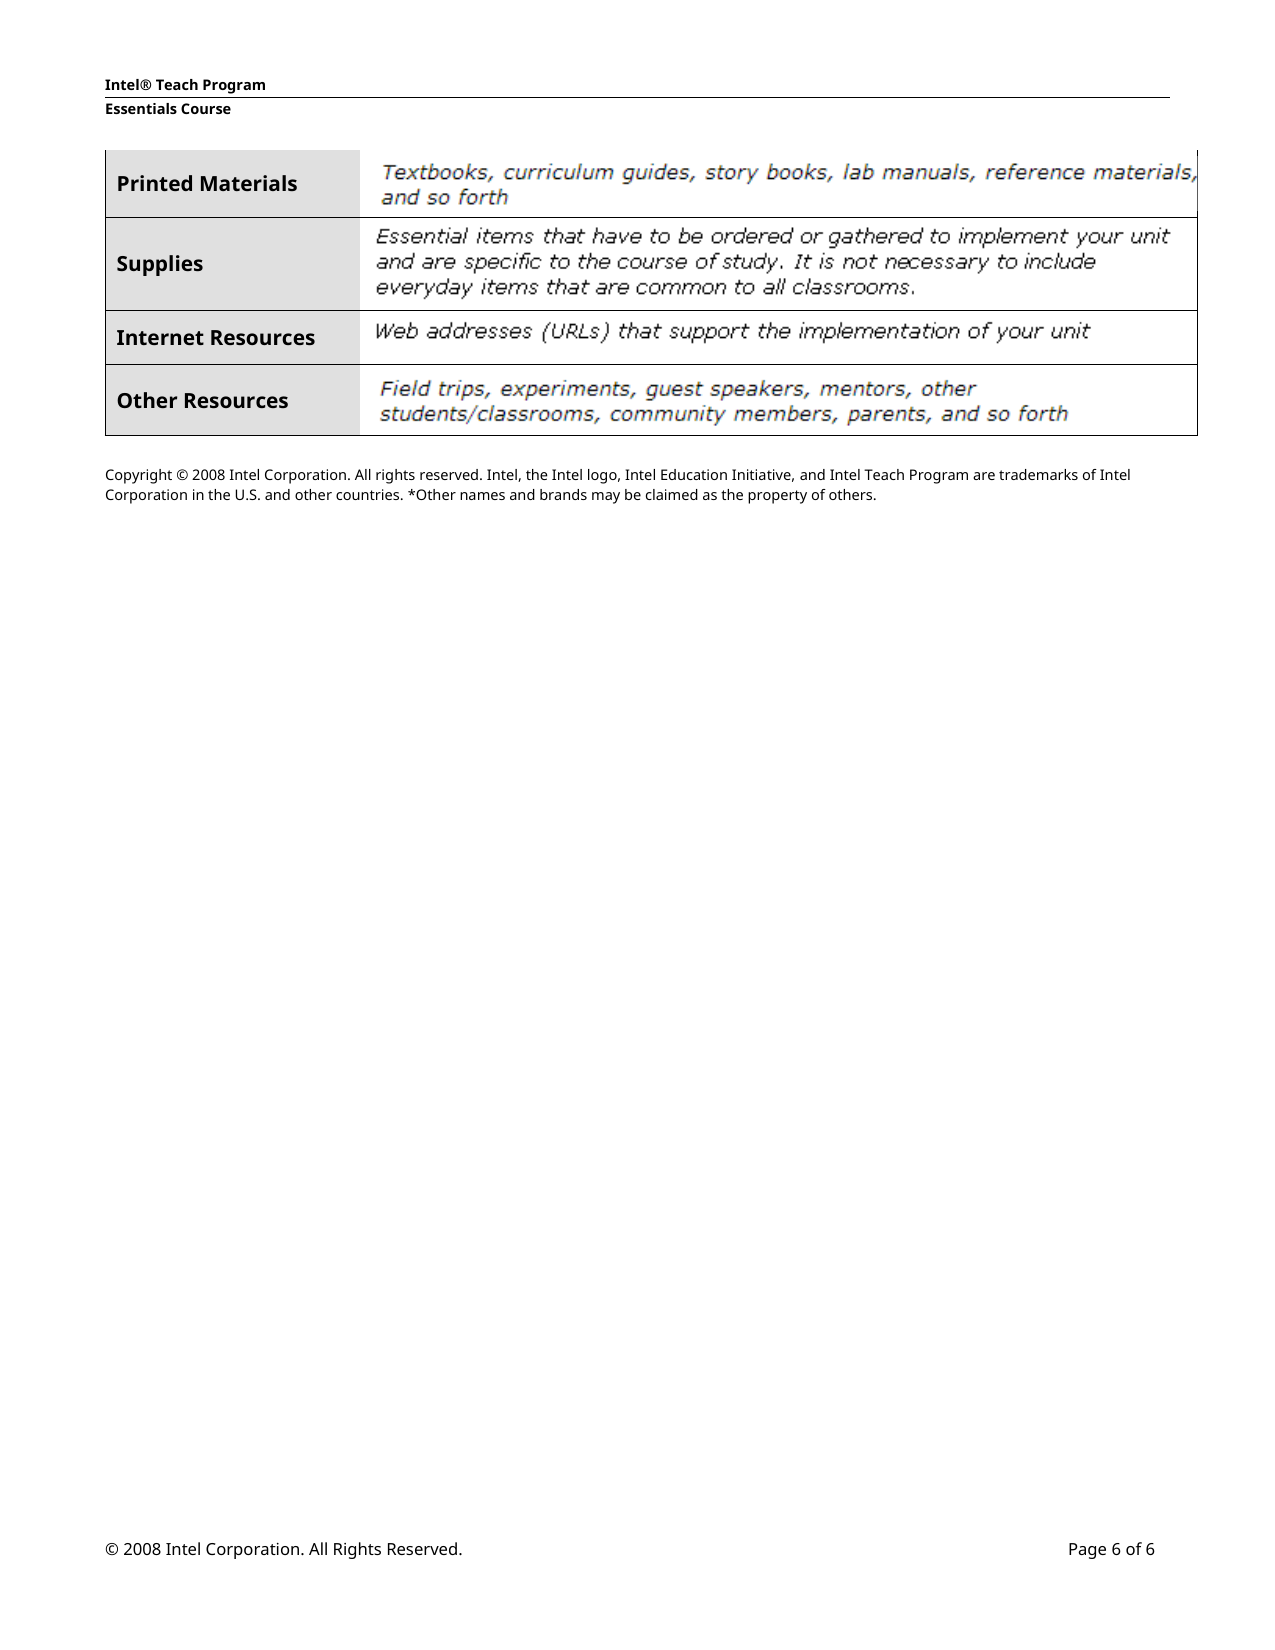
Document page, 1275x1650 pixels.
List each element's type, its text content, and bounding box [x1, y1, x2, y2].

table_cell [360, 365, 1197, 435]
table_cell Other Resources [106, 365, 360, 435]
table_cell [360, 218, 1197, 310]
table_cell [360, 311, 1197, 364]
text Copyright © 2008 Intel Corporation. All rights reserved. Intel, the Intel logo, Intel Education Initiative, and Intel Teach Program are trademarks of Intel Corporation in the U.S. and other countries. *Other names and brands may be claimed as the property of others. [105, 465, 1170, 505]
picture [371, 223, 1191, 304]
table_cell Internet Resources [106, 311, 360, 364]
picture [371, 156, 1198, 211]
table_header [360, 150, 1197, 217]
picture [371, 371, 1078, 429]
table_cell Supplies [106, 218, 360, 310]
picture [371, 316, 1102, 358]
table_header Printed Materials [106, 150, 360, 217]
